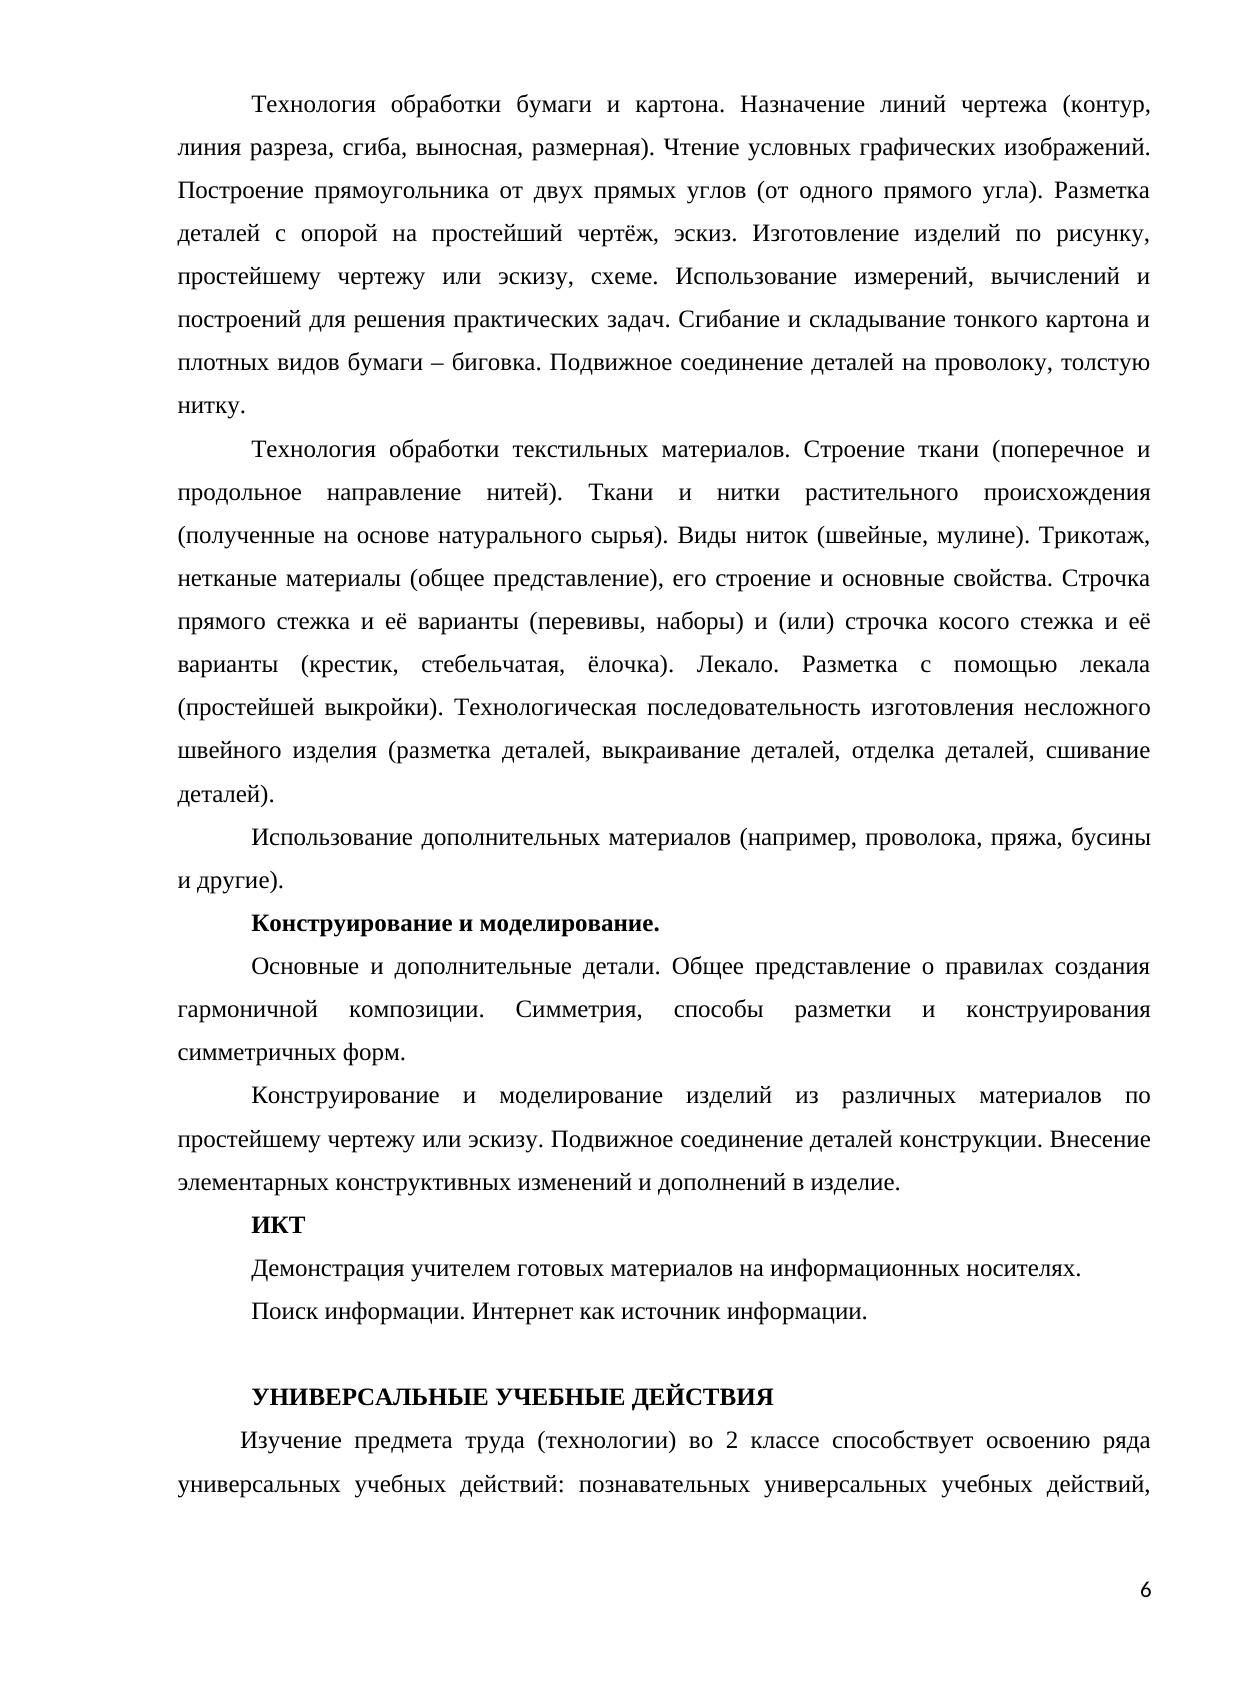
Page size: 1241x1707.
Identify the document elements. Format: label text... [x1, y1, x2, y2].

text Использование дополнительных материалов (например, проволока, пряжа, бусины и другие). [177, 822, 1152, 894]
text Технология обработки текстильных материалов. Строение ткани (поперечное и продольное направление нитей). Ткани и нитки растительного происхождения (полученные на основе натурального сырья). Виды ниток (швейные, мулине). Трикотаж, нетканые материалы (общее представление), его строение и основные свойства. Строчка прямого стежка и её варианты (перевивы, наборы) и (или) строчка косого стежка и её варианты (крестик, стебельчатая, ёлочка). Лекало. Разметка с помощью лекала (простейшей выкройки). Технологическая последовательность изготовления несложного швейного изделия (разметка деталей, выкраивание деталей, отделка деталей, сшивание деталей). [177, 434, 1152, 807]
text Основные и дополнительные детали. Общее представление о правилах создания гармоничной композиции. Симметрия, способы разметки и конструирования симметричных форм. [177, 951, 1152, 1066]
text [177, 1426, 1152, 1497]
text Демонстрация учителем готовых материалов на информационных носителях. [177, 1253, 1152, 1282]
text Конструирование и моделирование. [177, 908, 1152, 937]
text Поиск информации. Интернет как источник информации. [177, 1296, 1152, 1325]
text Технология обработки бумаги и картона. Назначение линий чертежа (контур, линия разреза, сгиба, выносная, размерная). Чтение условных графических изображений. Построение прямоугольника от двух прямых углов (от одного прямого угла). Разметка деталей с опорой на простейший чертёж, эскиз. Изготовление изделий по рисунку, простейшему чертежу или эскизу, схеме. Использование измерений, вычислений и построений для решения практических задач. Сгибание и складывание тонкого картона и плотных видов бумаги – биговка. Подвижное соединение деталей на проволоку, толстую нитку. [177, 89, 1152, 419]
text ИКТ [177, 1210, 1152, 1239]
text УНИВЕРСАЛЬНЫЕ УЧЕБНЫЕ ДЕЙСТВИЯ [177, 1382, 1152, 1411]
text Конструирование и моделирование изделий из различных материалов по простейшему чертежу или эскизу. Подвижное соединение деталей конструкции. Внесение элементарных конструктивных изменений и дополнений в изделие. [177, 1081, 1152, 1196]
